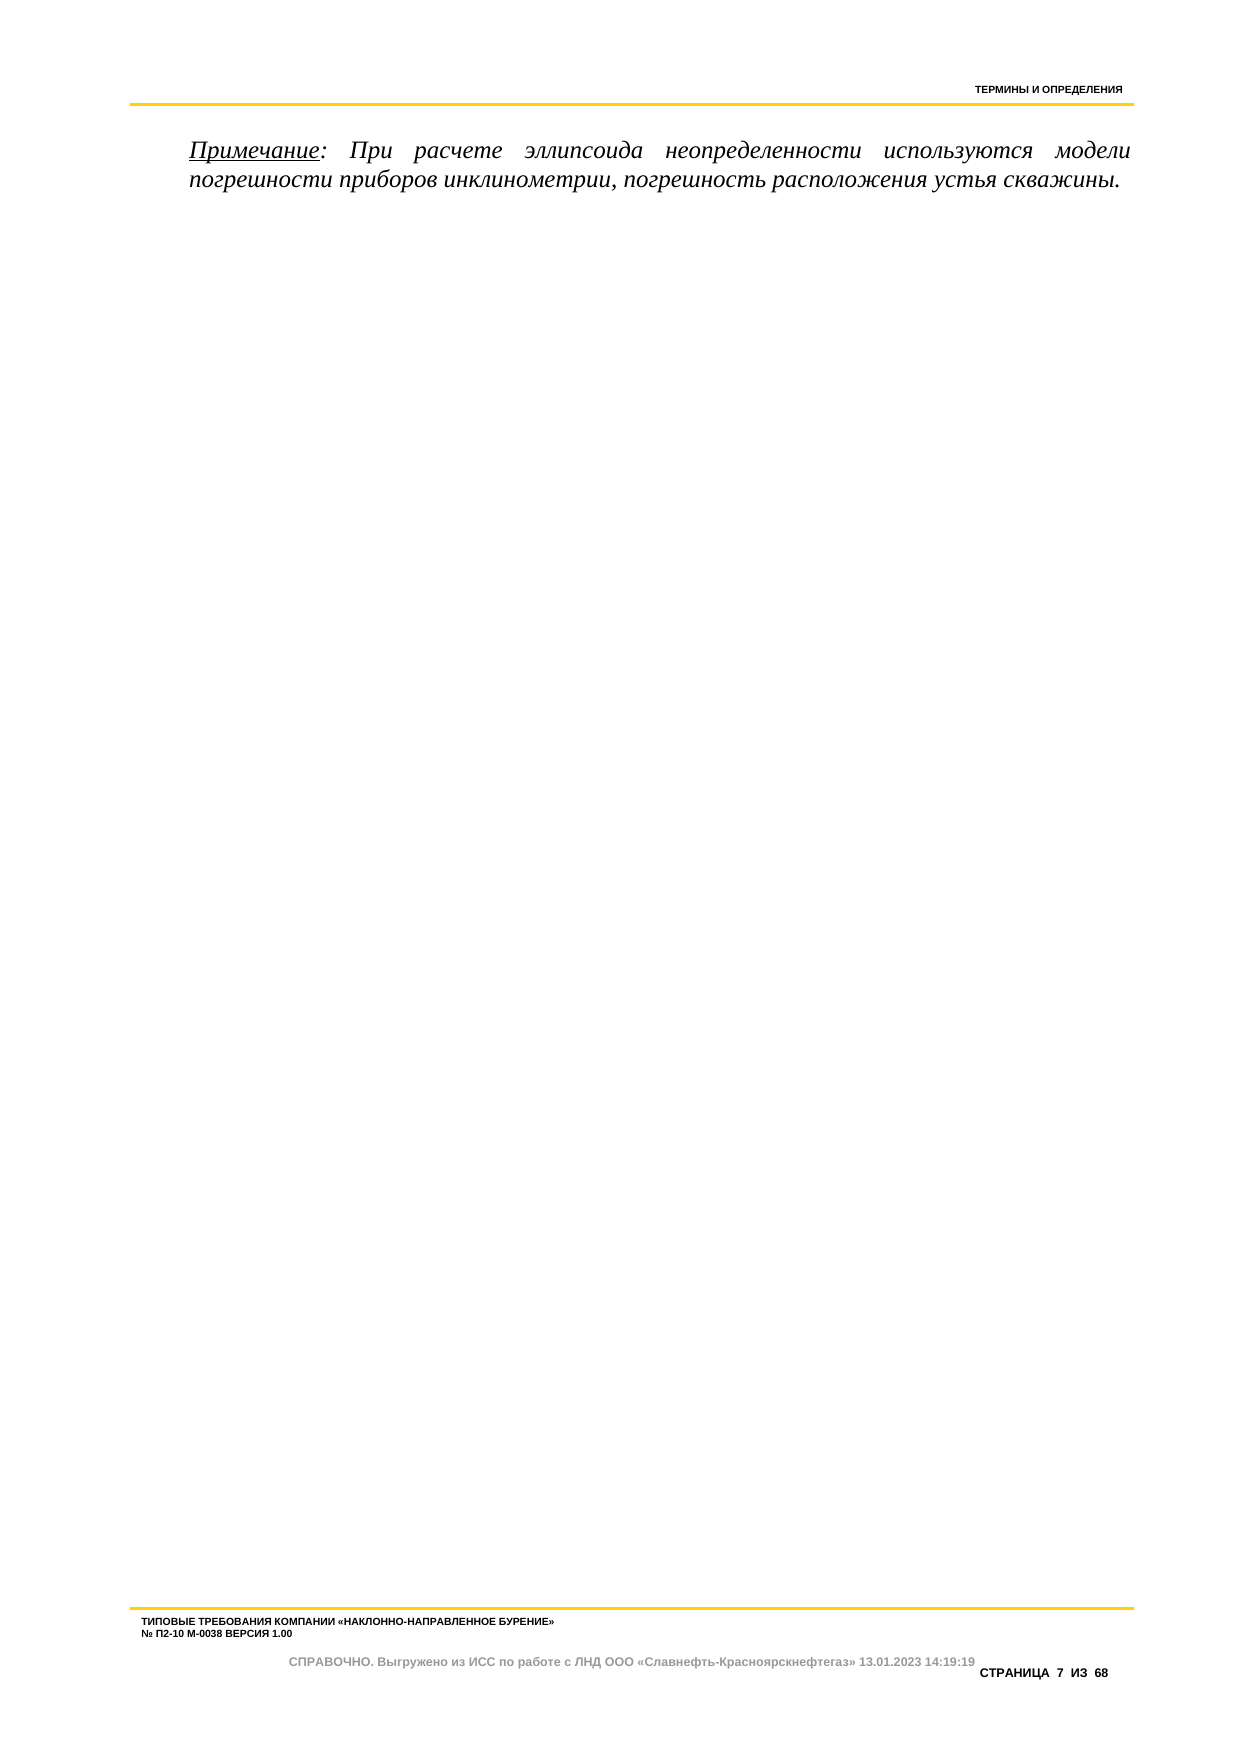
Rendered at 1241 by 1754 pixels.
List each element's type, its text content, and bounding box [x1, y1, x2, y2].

text Примечание: При расчете эллипсоида неопределенности используются модели погрешности приборов инклинометрии, погрешность расположения устья скважины. [189, 135, 1134, 192]
